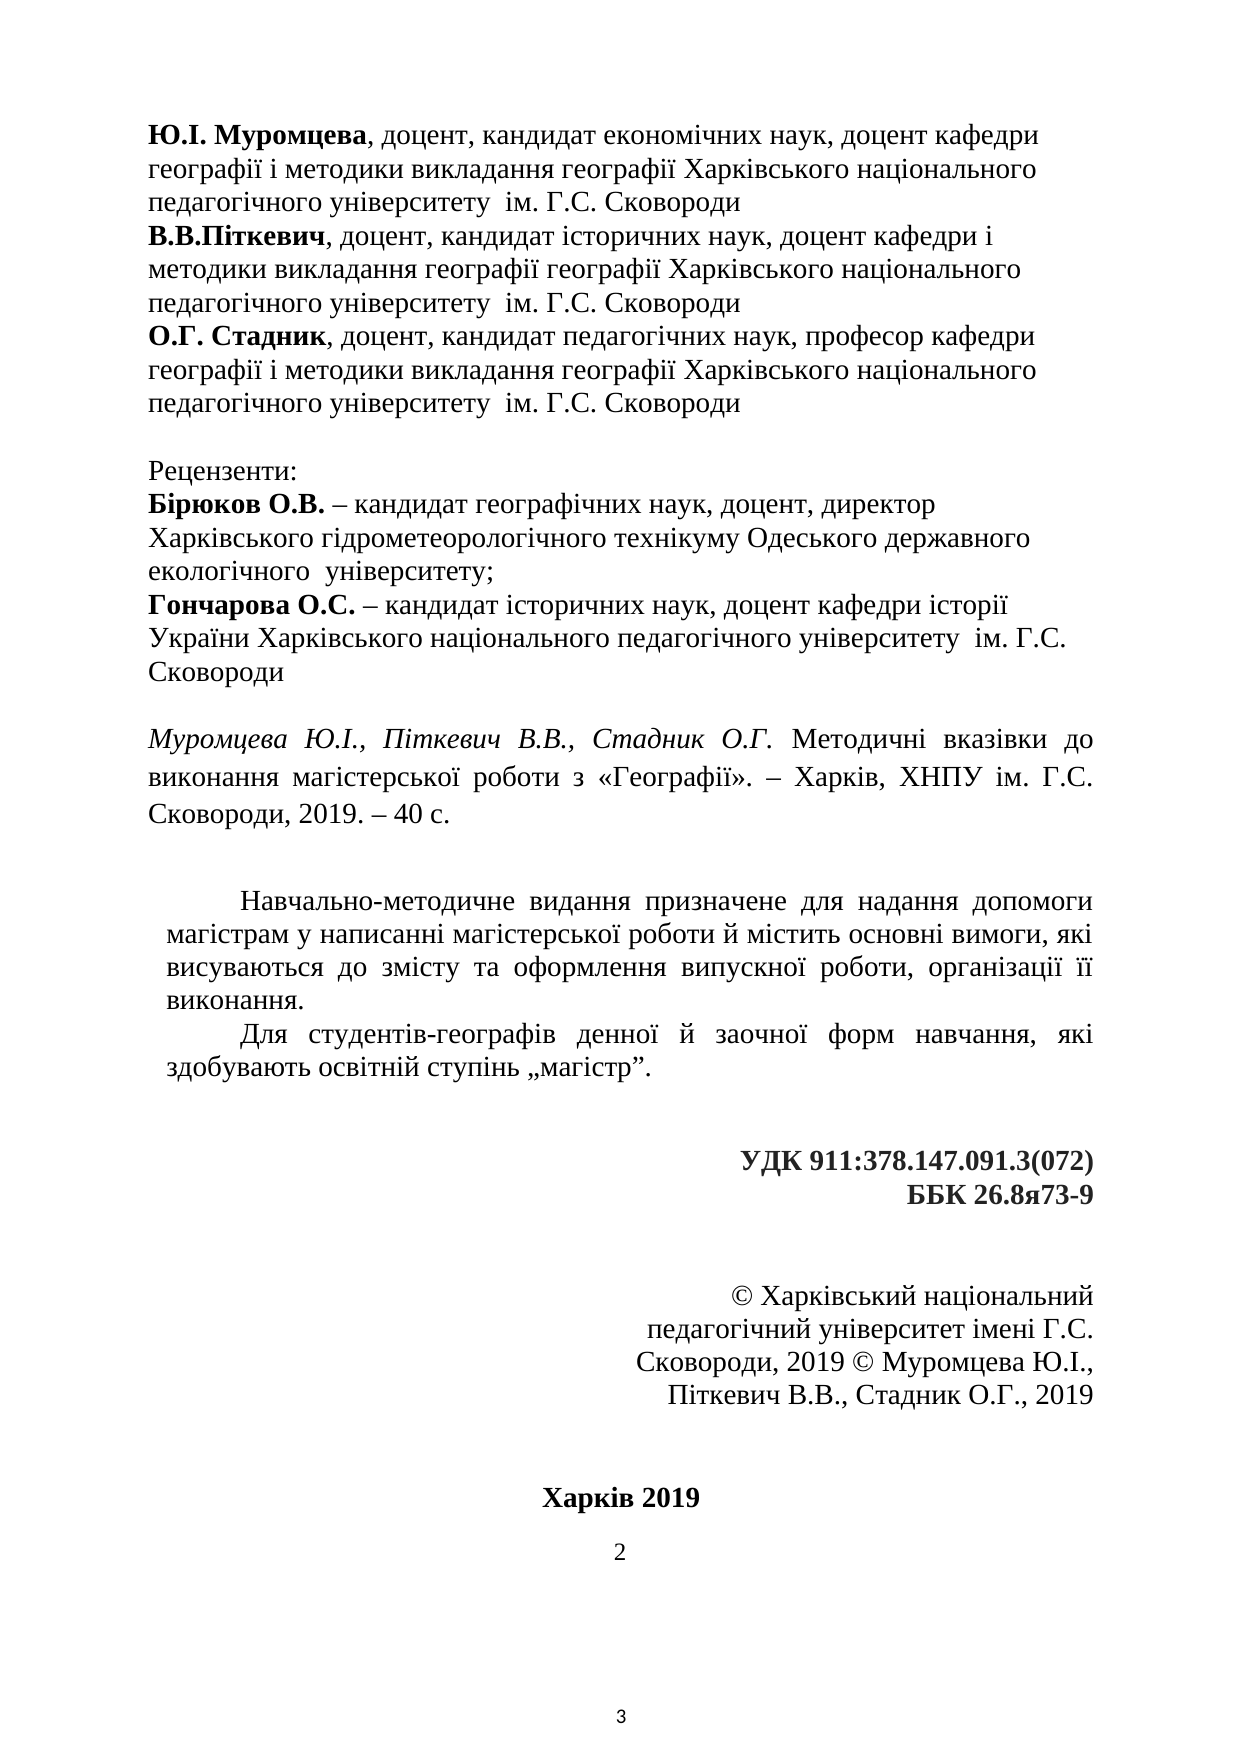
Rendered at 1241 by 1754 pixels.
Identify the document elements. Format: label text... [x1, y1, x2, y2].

text Муромцева Ю.І., Піткевич В.В., Стадник О.Г. Методичні вказівки до виконання магістерської роботи з «Географії». – Харків, ХНПУ ім. Г.С. Сковороди, 2019. – 40 с. [148, 721, 1094, 830]
text УДК 911:378.147.091.3(072) [710, 1143, 1094, 1177]
text Харків 2019 [148, 1480, 1094, 1513]
text Навчально-методичне видання призначене для надання допомоги магістрам у написанні магістерської роботи й містить основні вимоги, які висуваються до змісту та оформлення випускної роботи, організації її виконання. [166, 884, 1094, 1016]
text ББК 26.8я73-9 [785, 1177, 1094, 1211]
text О.Г. Стадник, доцент, кандидат педагогічних наук, професор кафедри географії і методики викладання географії Харківського національного педагогічного університету ім. Г.С. Сковороди [148, 318, 1094, 419]
text Для студентів-географів денної й заочної форм навчання, які здобувають освітній ступінь „магістр”. [166, 1018, 1094, 1083]
subtitle Бірюков О.В. – кандидат географічних наук, доцент, директор Харківського гідрометеорологічного технікуму Одеського державного екологічного університету; [148, 486, 1094, 587]
text Рецензенти: [148, 453, 1094, 486]
text 2 [148, 1537, 1092, 1566]
text В.В.Піткевич, доцент, кандидат історичних наук, доцент кафедри і методики викладання географії географії Харківського національного педагогічного університету ім. Г.С. Сковороди [148, 218, 1094, 318]
text © Харківський національний педагогічний університет імені Г.С. Сковороди, 2019 © Муромцева Ю.І., Піткевич В.В., Стадник О.Г., 2019 [575, 1279, 1094, 1411]
text Ю.І. Муромцева, доцент, кандидат економічних наук, доцент кафедри географії і методики викладання географії Харківського національного педагогічного університету ім. Г.С. Сковороди [148, 117, 1094, 218]
text Гончарова О.С. – кандидат історичних наук, доцент кафедри історії України Харківського національного педагогічного університету ім. Г.С. Сковороди [148, 587, 1094, 687]
